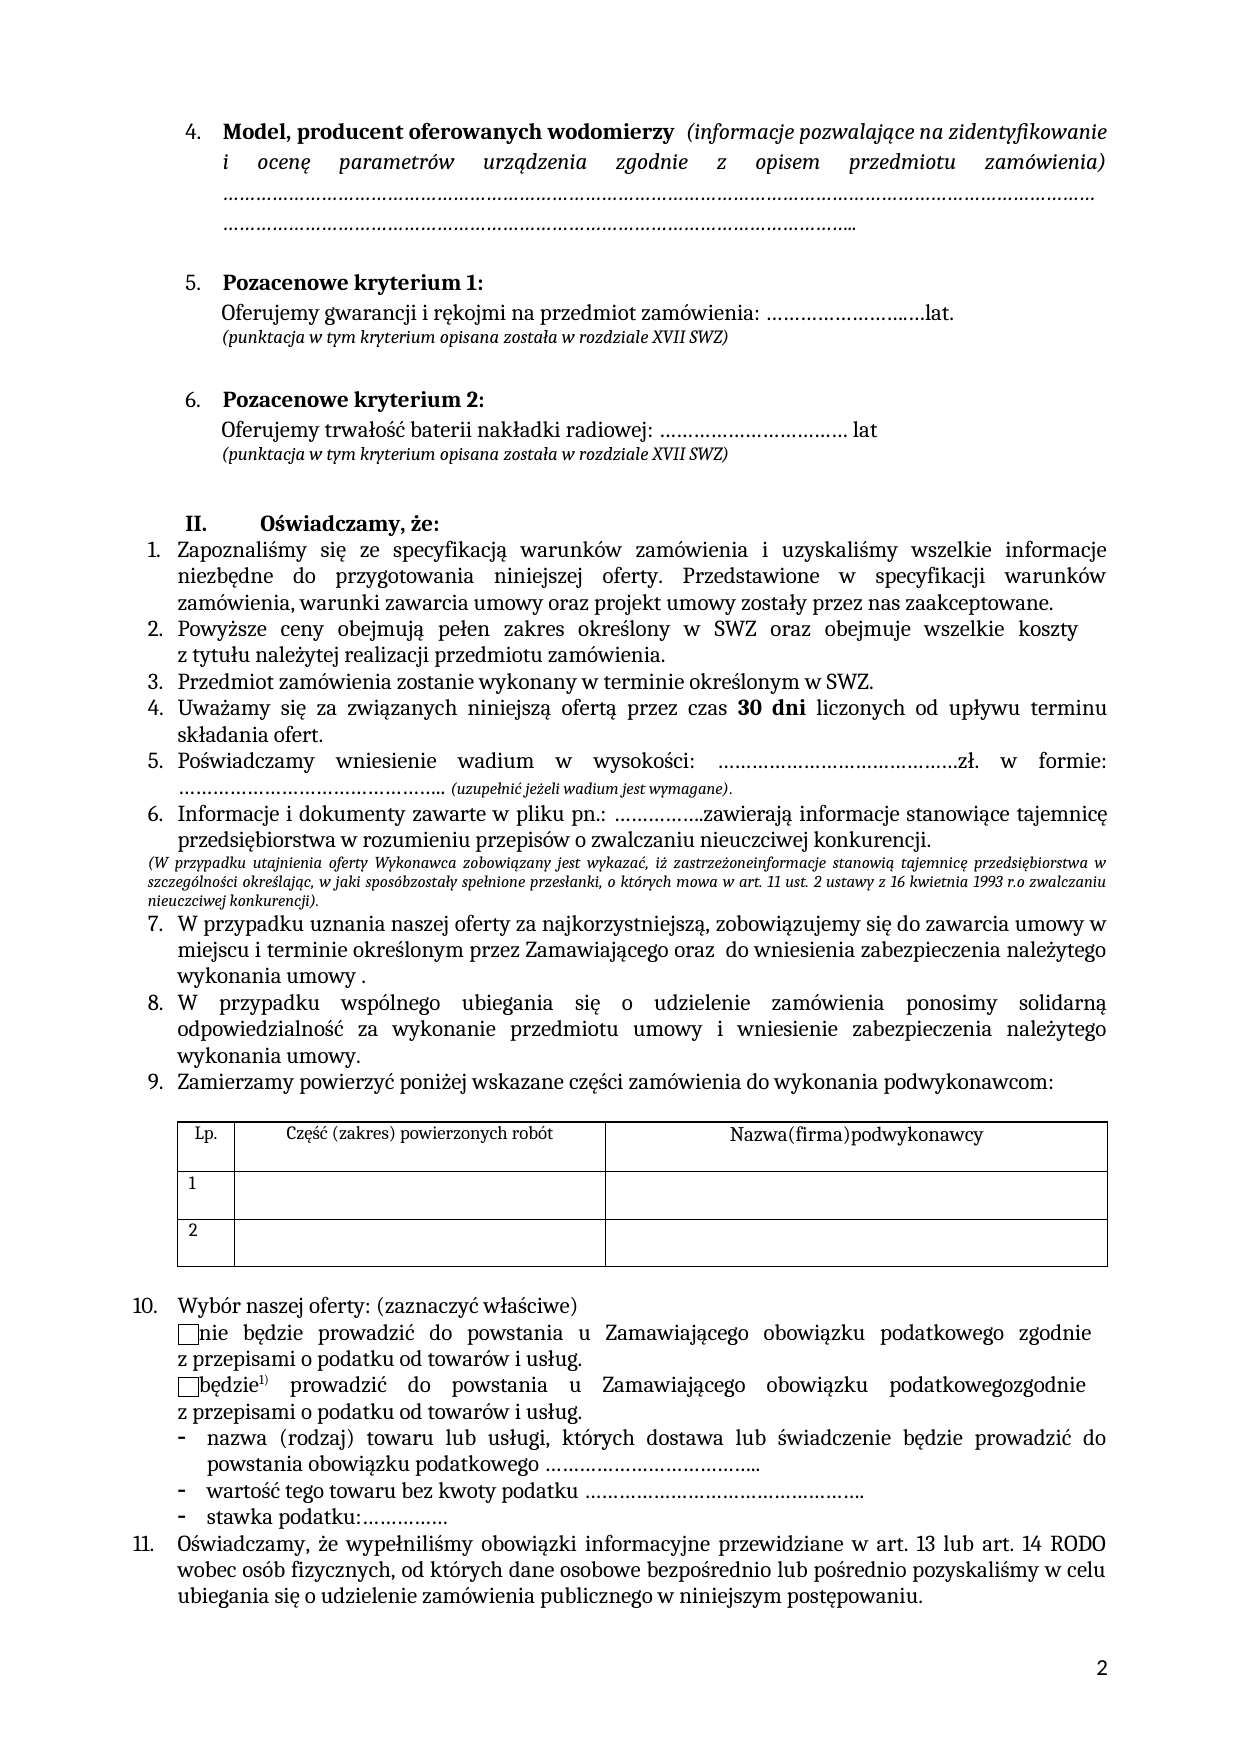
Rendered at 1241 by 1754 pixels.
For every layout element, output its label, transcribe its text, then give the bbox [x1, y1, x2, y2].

list W przypadku wspólnego ubiegania się o udzielenie zamówienia ponosimy solidarną odpowiedzialność za wykonanie przedmiotu umowy i wniesienie zabezpieczenia należytego wykonania umowy. [148, 990, 1107, 1069]
table_header Lp. [178, 1123, 234, 1171]
list Zapoznaliśmy się ze specyfikacją warunków zamówienia i uzyskaliśmy wszelkie informacje niezbędne do przygotowania niniejszej oferty. Przedstawione w specyfikacji warunków zamówienia, warunki zawarcia umowy oraz projekt umowy zostały przez nas zaakceptowane. [148, 537, 1107, 616]
text (W przypadku utajnienia oferty Wykonawca zobowiązany jest wykazać, iż zastrzeżoneinformacje stanowią tajemnicę przedsiębiorstwa w szczególności określając, w jaki sposóbzostały spełnione przesłanki, o których mowa w art. 11 ust. 2 ustawy z 16 kwietnia 1993 r.o zwalczaniu nieuczciwej konkurencji). [148, 853, 1107, 911]
table_header Nazwa(firma)podwykonawcy [606, 1123, 1107, 1171]
list wartość tego towaru bez kwoty podatku …………………………………………. [177, 1478, 1107, 1504]
text Oferujemy gwarancji i rękojmi na przedmiot zamówienia: …………………….…lat. [148, 300, 1107, 326]
text (punktacja w tym kryterium opisana została w rozdziale XVII SWZ) [148, 443, 1107, 465]
list Zamierzamy powierzyć poniżej wskazane części zamówienia do wykonania podwykonawcom: [148, 1069, 1107, 1095]
table_cell 1 [178, 1172, 234, 1218]
table_cell [235, 1172, 605, 1218]
list Powyższe ceny obejmują pełen zakres określony w SWZ oraz obejmuje wszelkie koszty z tytułu należytej realizacji przedmiotu zamówienia. [148, 616, 1107, 669]
list Oświadczamy, że: [185, 511, 1107, 537]
list Pozacenowe kryterium 1: [185, 270, 1107, 296]
list Model, producent oferowanych wodomierzy (informacje pozwalające na zidentyfikowanie i ocenę parametrów urządzenia zgodnie z opisem przedmiotu zamówienia) ………………………………………………………………………………………………………………………………………………………………………………………………………………………………………………….. [185, 119, 1107, 236]
list Wybór naszej oferty: (zaznaczyć właściwe) [133, 1293, 1107, 1319]
list W przypadku uznania naszej oferty za najkorzystniejszą, zobowiązujemy się do zawarcia umowy w miejscu i terminie określonym przez Zamawiającego oraz do wniesienia zabezpieczenia należytego wykonania umowy . [148, 911, 1107, 990]
table_header Część (zakres) powierzonych robót [235, 1123, 605, 1171]
text Oferujemy trwałość baterii nakładki radiowej: …………………………… lat [148, 417, 1107, 443]
list nazwa (rodzaj) towaru lub usługi, których dostawa lub świadczenie będzie prowadzić do powstania obowiązku podatkowego ……………………………….. [177, 1425, 1107, 1478]
table_cell [606, 1172, 1107, 1218]
list nie będzie prowadzić do powstania u Zamawiającego obowiązku podatkowego zgodnie z przepisami o podatku od towarów i usług. [177, 1319, 1107, 1372]
table_cell [235, 1220, 605, 1266]
list Pozacenowe kryterium 2: [185, 387, 1107, 413]
list Uważamy się za związanych niniejszą ofertą przez czas 30 dni liczonych od upływu terminu składania ofert. [148, 695, 1107, 748]
text (punktacja w tym kryterium opisana została w rozdziale XVII SWZ) [148, 326, 1107, 348]
list będzie1) prowadzić do powstania u Zamawiającego obowiązku podatkowegozgodnie z przepisami o podatku od towarów i usług. [177, 1372, 1107, 1425]
list Informacje i dokumenty zawarte w pliku pn.: …………….zawierają informacje stanowiące tajemnicę przedsiębiorstwa w rozumieniu przepisów o zwalczaniu nieuczciwej konkurencji. [148, 800, 1107, 853]
list stawka podatku:…………… [177, 1504, 1107, 1530]
table_cell [606, 1220, 1107, 1266]
table_cell 2 [178, 1220, 234, 1266]
list Oświadczamy, że wypełniliśmy obowiązki informacyjne przewidziane w art. 13 lub art. 14 RODO wobec osób fizycznych, od których dane osobowe bezpośrednio lub pośrednio pozyskaliśmy w celu ubiegania się o udzielenie zamówienia publicznego w niniejszym postępowaniu. [133, 1530, 1107, 1609]
list Przedmiot zamówienia zostanie wykonany w terminie określonym w SWZ. [148, 669, 1107, 695]
list Poświadczamy wniesienie wadium w wysokości: ……………………………………zł. w formie: ……………………………………….. (uzupełnić jeżeli wadium jest wymagane). [148, 748, 1107, 800]
